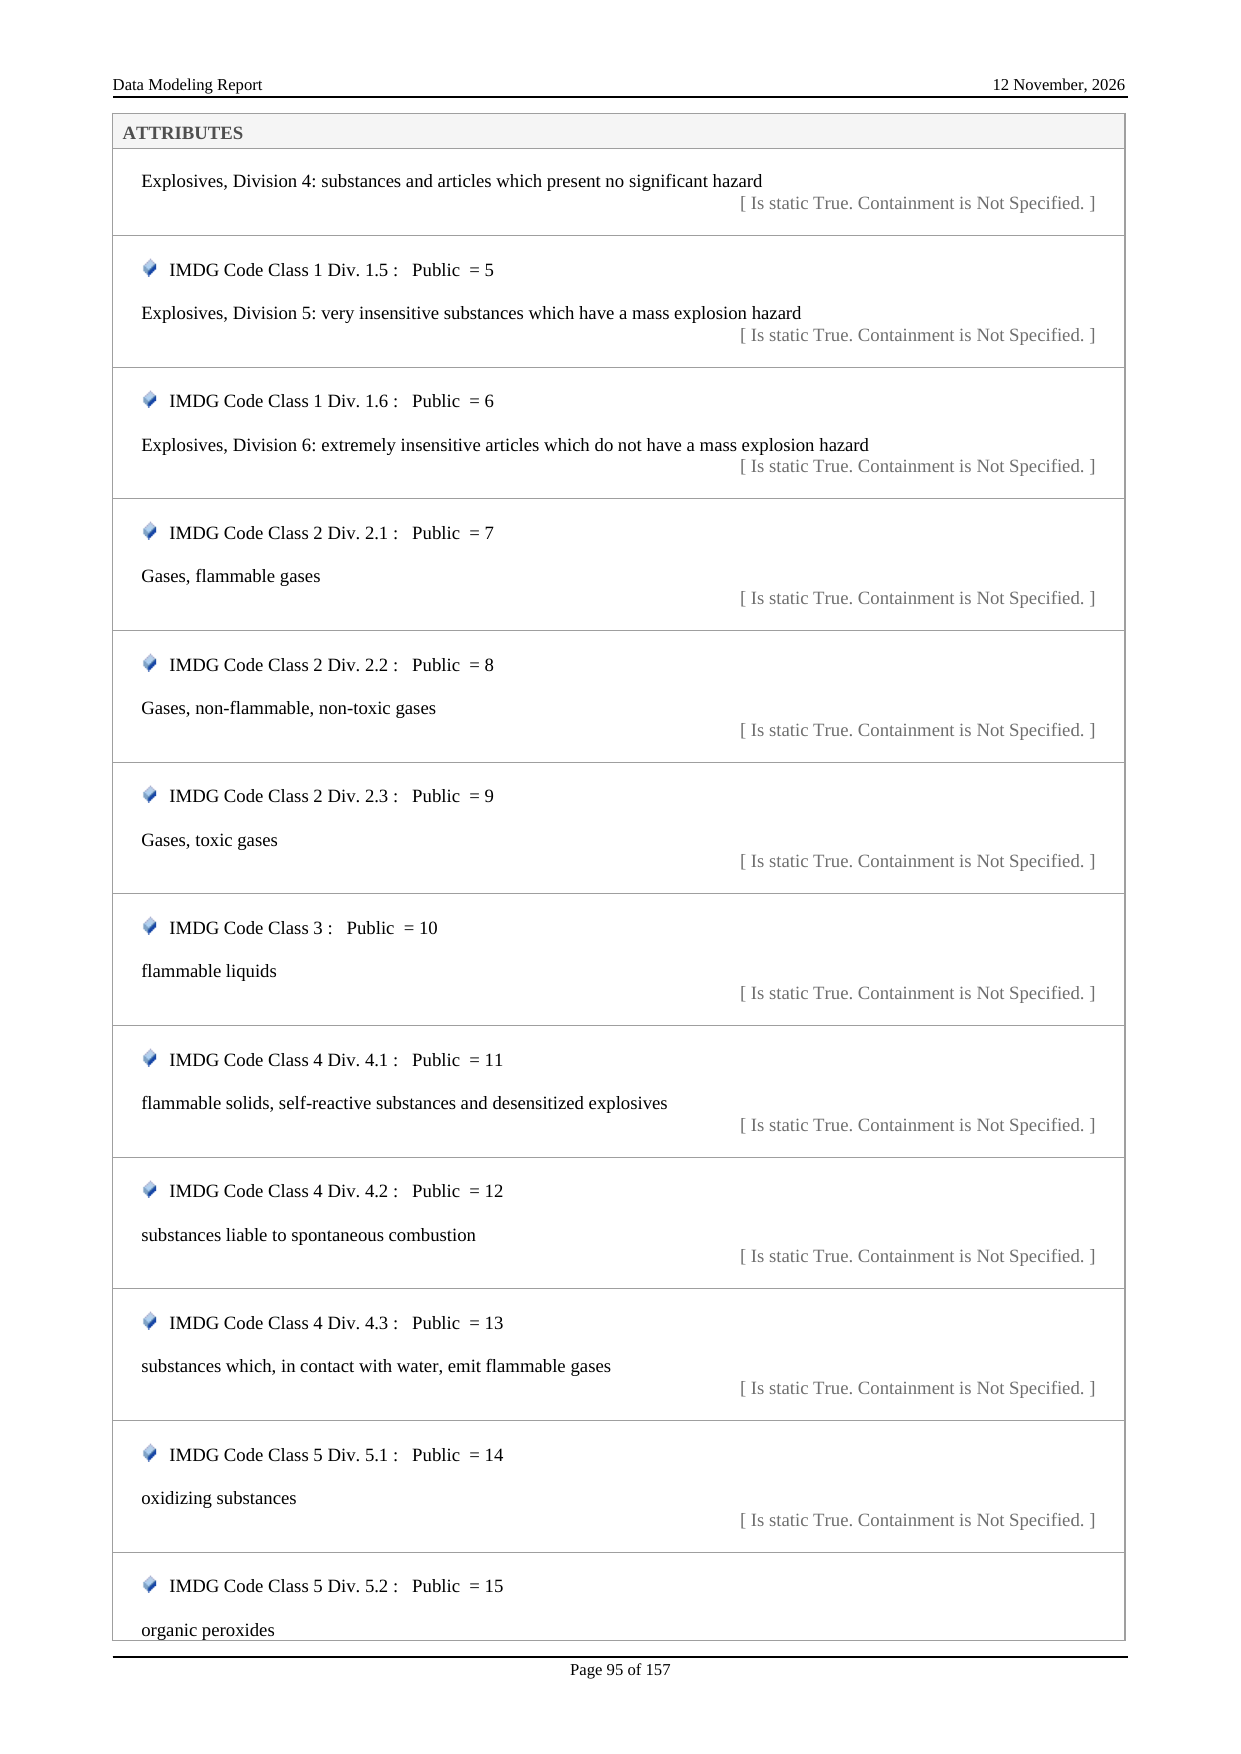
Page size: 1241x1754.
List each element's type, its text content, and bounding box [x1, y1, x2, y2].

picture [141, 652, 160, 672]
table_cell IMDG Code Class 2 Div. 2.2 : Public = 8 Gases, non-flammable, non-toxic gases [ Is static True. Containment is Not Specified. ] [113, 631, 1124, 762]
picture [141, 1574, 160, 1593]
table_cell IMDG Code Class 1 Div. 1.6 : Public = 6 Explosives, Division 6: extremely insensitive articles which do not have a mass explosion hazard [ Is static True. Containment is Not Specified. ] [113, 368, 1124, 498]
picture [141, 1047, 160, 1067]
picture [141, 915, 160, 935]
table_cell IMDG Code Class 2 Div. 2.1 : Public = 7 Gases, flammable gases [ Is static True. Containment is Not Specified. ] [113, 499, 1124, 630]
picture [141, 520, 160, 540]
picture [141, 1179, 160, 1198]
table_cell IMDG Code Class 1 Div. 1.5 : Public = 5 Explosives, Division 5: very insensitive substances which have a mass explosion hazard [ Is static True. Containment is Not Specified. ] [113, 236, 1124, 367]
table_cell IMDG Code Class 5 Div. 5.1 : Public = 14 oxidizing substances [ Is static True. Containment is Not Specified. ] [113, 1421, 1124, 1552]
table_header ATTRIBUTES [113, 114, 1124, 148]
table_cell IMDG Code Class 2 Div. 2.3 : Public = 9 Gases, toxic gases [ Is static True. Containment is Not Specified. ] [113, 763, 1124, 893]
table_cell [113, 149, 1124, 235]
table_cell IMDG Code Class 4 Div. 4.2 : Public = 12 substances liable to spontaneous combustion [ Is static True. Containment is Not Specified. ] [113, 1158, 1124, 1288]
picture [141, 784, 160, 803]
table_cell IMDG Code Class 3 : Public = 10 flammable liquids [ Is static True. Containment is Not Specified. ] [113, 894, 1124, 1025]
table_cell IMDG Code Class 4 Div. 4.1 : Public = 11 flammable solids, self-reactive substances and desensitized explosives [ Is static True. Containment is Not Specified. ] [113, 1026, 1124, 1157]
picture [141, 1310, 160, 1330]
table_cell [113, 1553, 1124, 1640]
picture [141, 389, 160, 408]
picture [141, 257, 160, 277]
picture [141, 1442, 160, 1462]
table_cell IMDG Code Class 4 Div. 4.3 : Public = 13 substances which, in contact with water, emit flammable gases [ Is static True. Containment is Not Specified. ] [113, 1289, 1124, 1420]
